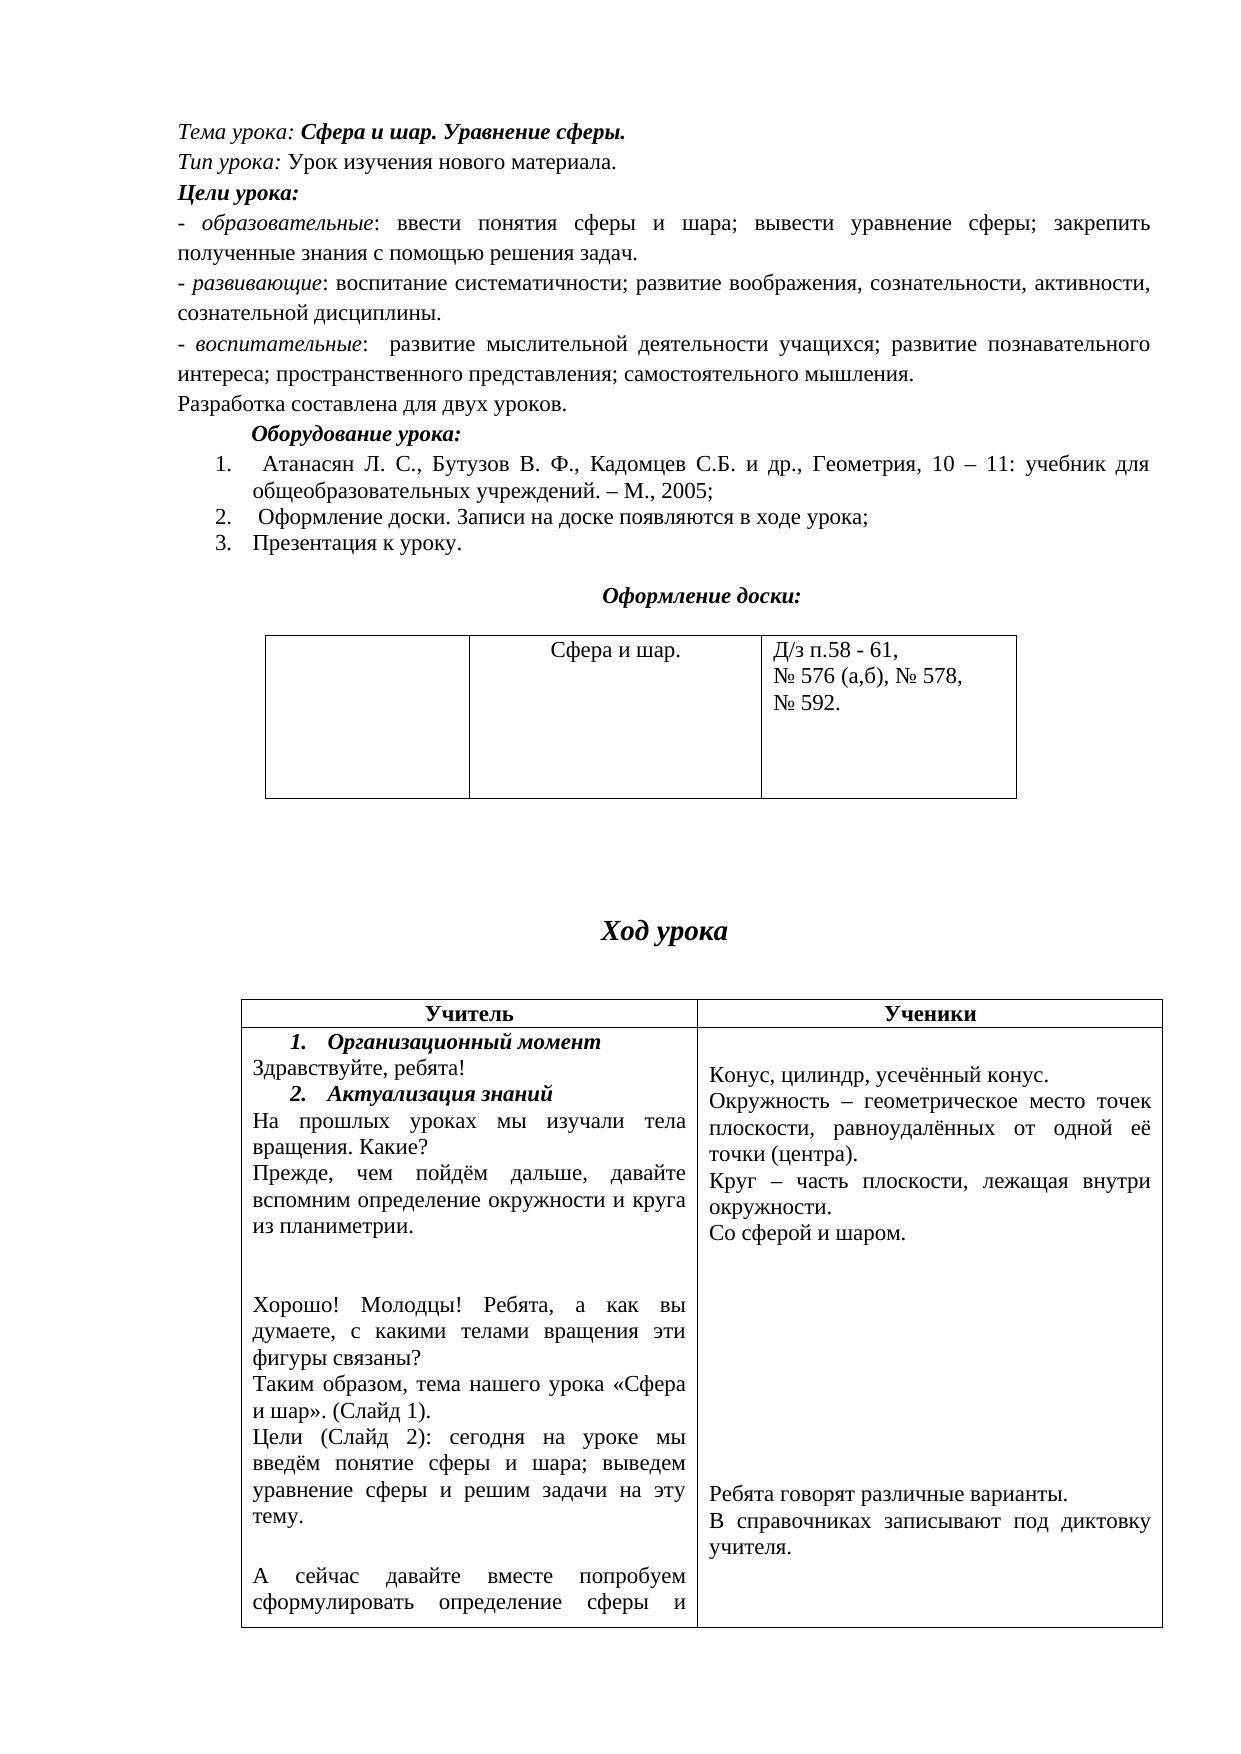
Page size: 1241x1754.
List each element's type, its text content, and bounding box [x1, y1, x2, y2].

text - образовательные: ввести понятия сферы и шара; вывести уравнение сферы; закрепить полученные знания с помощью решения задач. [177, 209, 1152, 265]
text Тип урока: Урок изучения нового материала. [177, 148, 1152, 175]
text Разработка составлена для двух уроков. [177, 390, 1152, 416]
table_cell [698, 1028, 1162, 1627]
table_header Сфера и шар. [470, 636, 761, 797]
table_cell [242, 1028, 697, 1627]
text Ход урока [177, 913, 1152, 946]
table_header Учитель [242, 1000, 697, 1027]
list Оформление доски. Записи на доске появляются в ходе урока; [215, 503, 1152, 529]
list Презентация к уроку. [215, 529, 1152, 556]
text - развивающие: воспитание систематичности; развитие воображения, сознательности, активности, сознательной дисциплины. [177, 269, 1152, 326]
text Оборудование урока: [251, 420, 1152, 447]
list Атанасян Л. С., Бутузов В. Ф., Кадомцев С.Б. и др., Геометрия, 10 – 11: учебник для общеобразовательных учреждений. – М., 2005; [215, 450, 1152, 503]
text Оформление доски: [252, 582, 1152, 608]
text - воспитательные: развитие мыслительной деятельности учащихся; развитие познавательного интереса; пространственного представления; самостоятельного мышления. [177, 329, 1152, 386]
text Тема урока: Сфера и шар. Уравнение сферы. [177, 118, 1152, 144]
table_header Ученики [698, 1000, 1162, 1027]
table_header Д/з п.58 - 61, № 576 (а,б), № 578, № 592. [762, 636, 1016, 797]
text Цели урока: [177, 178, 1152, 205]
table_header [266, 636, 469, 797]
